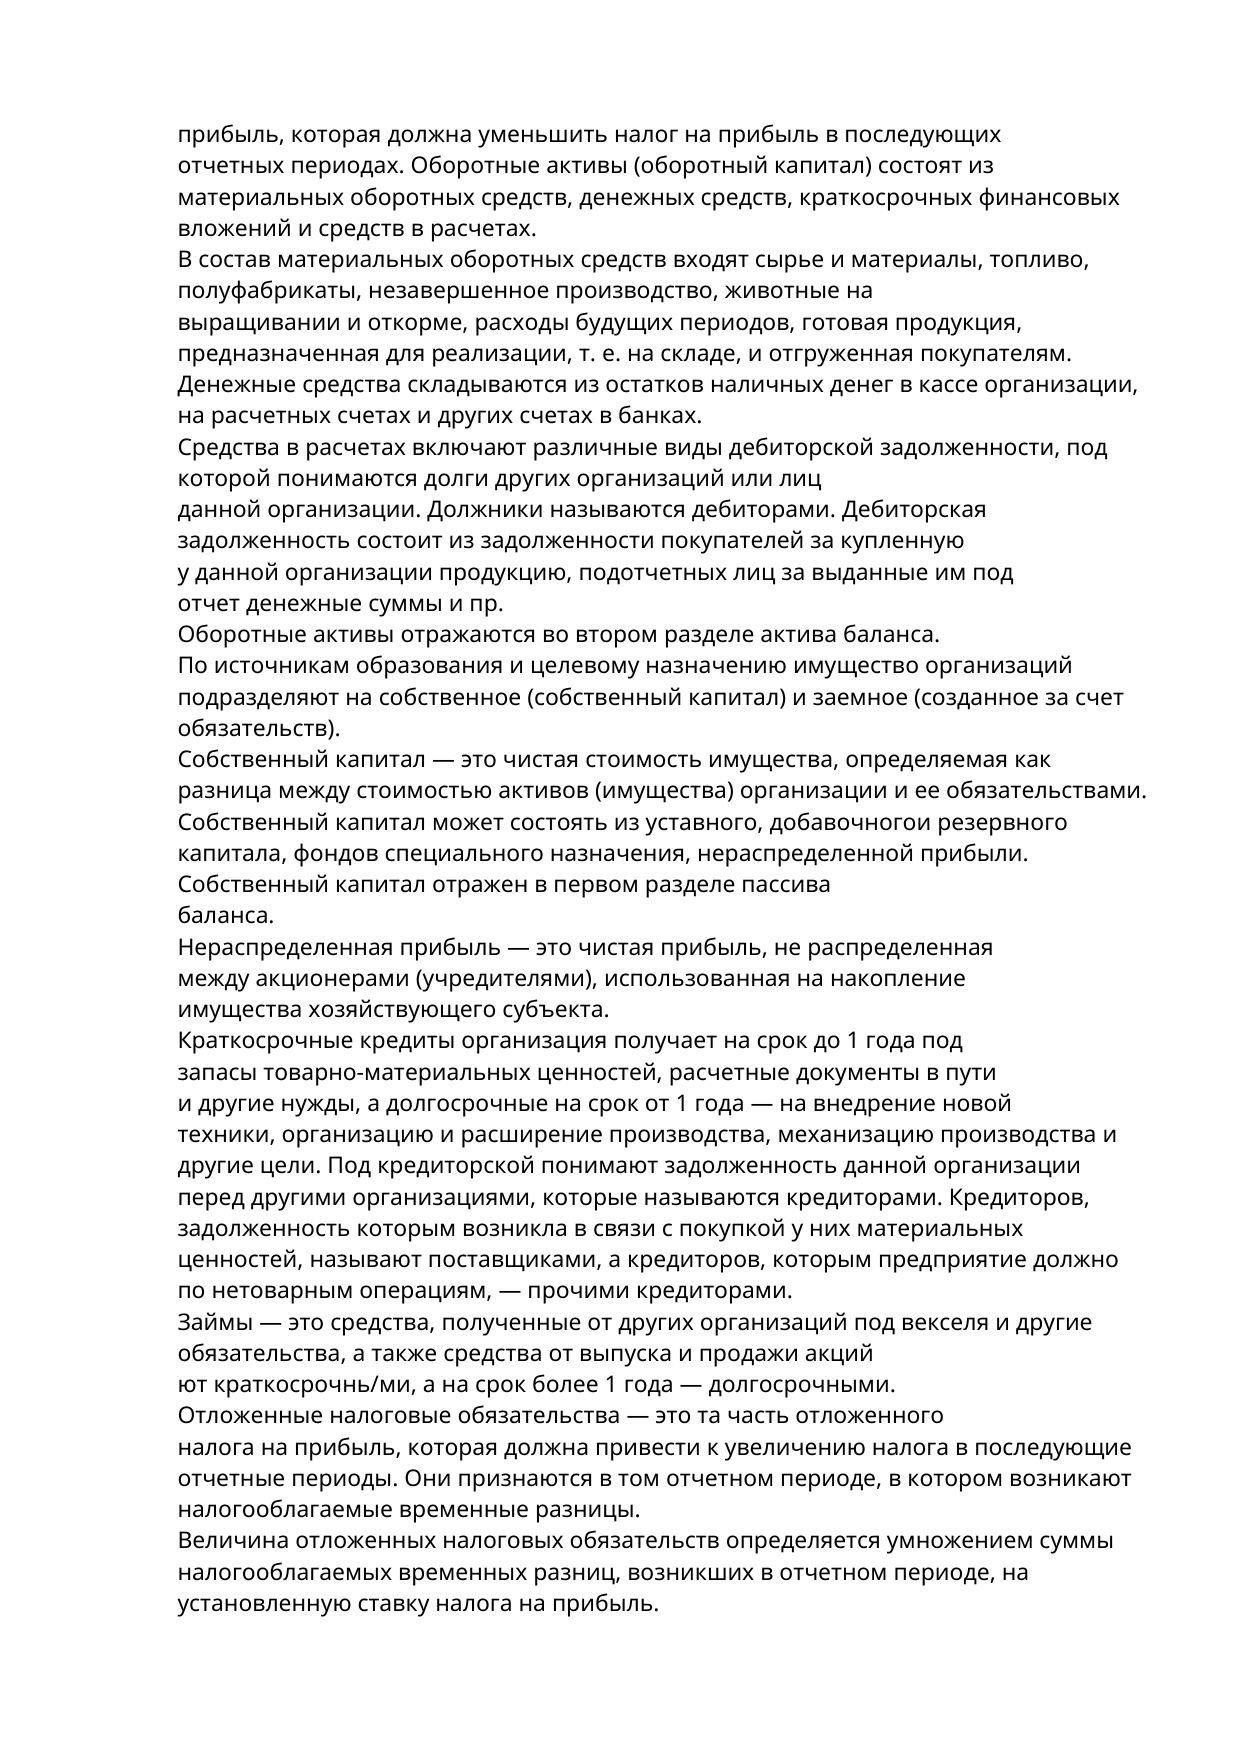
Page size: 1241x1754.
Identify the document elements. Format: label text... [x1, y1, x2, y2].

text Денежные средства складываются из остатков наличных денег в кассе организации, на расчетных счетах и других счетах в банках. [177, 368, 1152, 431]
text отчет денежные суммы и пр. [177, 587, 1152, 618]
text имущества хозяйствующего субъекта. [177, 993, 1152, 1024]
text Собственный капитал — это чистая стоимость имущества, определяемая как разница между стоимостью активов (имущества) организации и ее обязательствами. [177, 743, 1152, 806]
text прибыль, которая должна уменьшить налог на прибыль в последующих [177, 118, 1152, 149]
text Оборотные активы отражаются во втором разделе актива баланса. [177, 618, 1152, 649]
text Отложенные налоговые обязательства — это та часть отложенного [177, 1399, 1152, 1431]
text отчетных периодах. Оборотные активы (оборотный капитал) состоят из материальных оборотных средств, денежных средств, краткосрочных финансовых вложений и средств в расчетах. [177, 149, 1152, 243]
text налога на прибыль, которая должна привести к увеличению налога в последующие отчетные периоды. Они признаются в том отчетном периоде, в котором возникают налогооблагаемые временные разницы. [177, 1431, 1152, 1524]
text баланса. [177, 899, 1152, 931]
text По источникам образования и целевому назначению имущество организаций подразделяют на собственное (собственный капитал) и заемное (созданное за счет обязательств). [177, 649, 1152, 743]
text и другие нужды, а долгосрочные на срок от 1 года — на внедрение новой [177, 1087, 1152, 1118]
text техники, организацию и расширение производства, механизацию производства и другие цели. Под кредиторской понимают задолженность данной организации перед другими организациями, которые называются кредиторами. Кредиторов, задолженность которым возникла в связи с покупкой у них материальных ценностей, называют поставщиками, а кредиторов, которым предприятие должно по нетоварным операциям, — прочими кредиторами. [177, 1118, 1152, 1306]
text между акционерами (учредителями), использованная на накопление [177, 962, 1152, 993]
text запасы товарно-материальных ценностей, расчетные документы в пути [177, 1056, 1152, 1087]
text Средства в расчетах включают различные виды дебиторской задолженности, под которой понимаются долги других организаций или лиц [177, 431, 1152, 493]
text у данной организации продукцию, подотчетных лиц за выданные им под [177, 556, 1152, 587]
text Займы — это средства, полученные от других организаций под векселя и другие обязательства, а также средства от выпуска и продажи акций [177, 1306, 1152, 1368]
text Величина отложенных налоговых обязательств определяется умножением суммы налогооблагаемых временных разниц, возникших в отчетном периоде, на установленную ставку налога на прибыль. [177, 1524, 1152, 1618]
text выращивании и откорме, расходы будущих периодов, готовая продукция, предназначенная для реализации, т. е. на складе, и отгруженная покупателям. [177, 306, 1152, 368]
text задолженность состоит из задолженности покупателей за купленную [177, 524, 1152, 556]
text В состав материальных оборотных средств входят сырье и материалы, топливо, полуфабрикаты, незавершенное производство, животные на [177, 243, 1152, 306]
text данной организации. Должники называются дебиторами. Дебиторская [177, 493, 1152, 524]
text Собственный капитал может состоять из уставного, добавочногои резервного капитала, фондов специального назначения, нераспределенной прибыли. Собственный капитал отражен в первом разделе пассива [177, 806, 1152, 899]
text ют краткосрочнь/ми, а на срок более 1 года — долгосрочными. [177, 1368, 1152, 1399]
text Краткосрочные кредиты организация получает на срок до 1 года под [177, 1024, 1152, 1056]
text Нераспределенная прибыль — это чистая прибыль, не распределенная [177, 931, 1152, 962]
